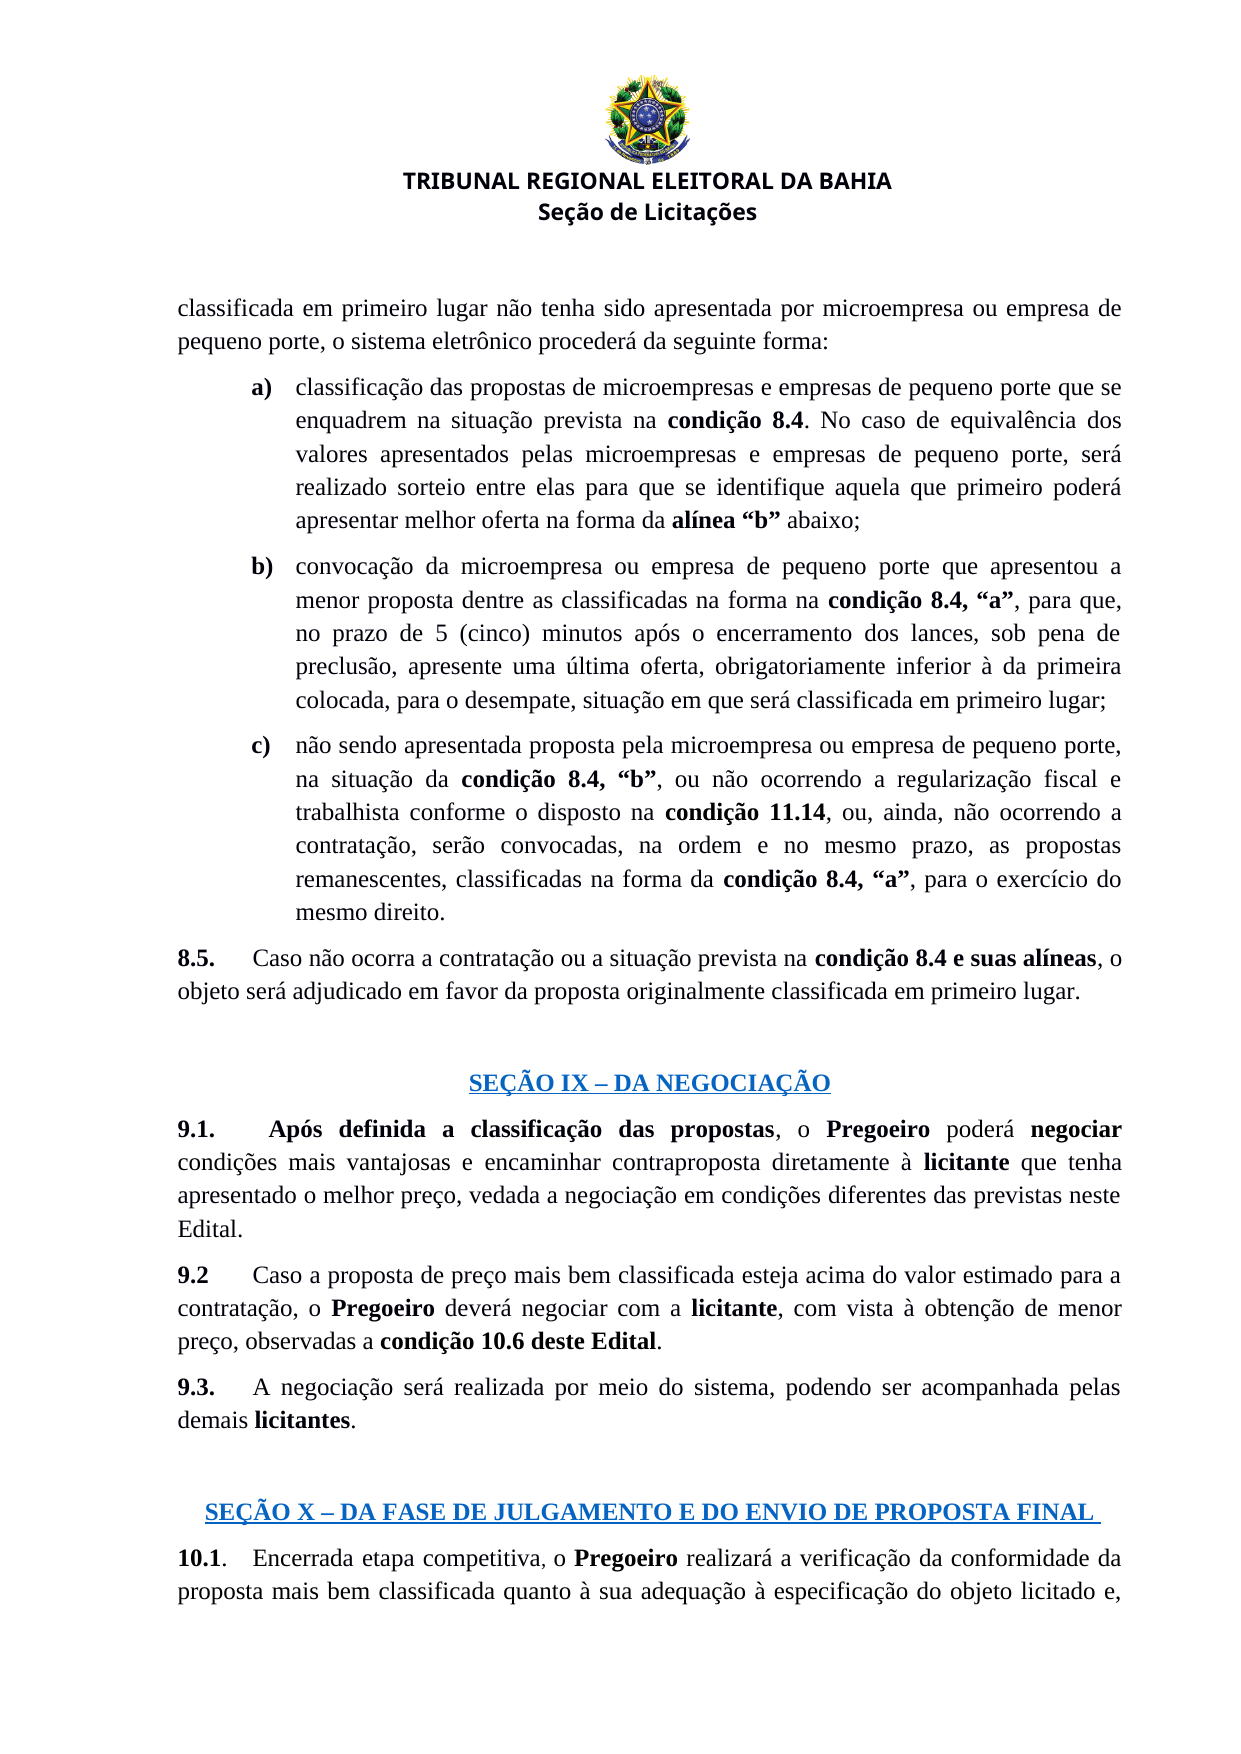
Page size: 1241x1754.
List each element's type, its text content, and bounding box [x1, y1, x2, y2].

list classificação das propostas de microempresas e empresas de pequeno porte que se enquadrem na situação prevista na condição 8.4. No caso de equivalência dos valores apresentados pelas microempresas e empresas de pequeno porte, será realizado sorteio entre elas para que se identifique aquela que primeiro poderá apresentar melhor oferta na forma da alínea “b” abaixo; [251, 369, 1122, 536]
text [177, 1540, 1122, 1606]
text 9.3. A negociação será realizada por meio do sistema, podendo ser acompanhada pelas demais licitantes. [177, 1369, 1122, 1436]
text 9.2 Caso a proposta de preço mais bem classificada esteja acima do valor estimado para a contratação, o Pregoeiro deverá negociar com a licitante, com vista à obtenção de menor preço, observadas a condição 10.6 deste Edital. [177, 1256, 1122, 1356]
list convocação da microempresa ou empresa de pequeno porte que apresentou a menor proposta dentre as classificadas na forma na condição 8.4, “a”, para que, no prazo de 5 (cinco) minutos após o encerramento dos lances, sob pena de preclusão, apresente uma última oferta, obrigatoriamente inferior à da primeira colocada, para o desempate, situação em que será classificada em primeiro lugar; [251, 548, 1122, 715]
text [177, 290, 1122, 356]
text 9.1. Após definida a classificação das propostas, o Pregoeiro poderá negociar condições mais vantajosas e encaminhar contraproposta diretamente à licitante que tenha apresentado o melhor preço, vedada a negociação em condições diferentes das previstas neste Edital. [177, 1111, 1122, 1244]
list não sendo apresentada proposta pela microempresa ou empresa de pequeno porte, na situação da condição 8.4, “b”, ou não ocorrendo a regularização fiscal e trabalhista conforme o disposto na condição 11.14, ou, ainda, não ocorrendo a contratação, serão convocadas, na ordem e no mesmo prazo, as propostas remanescentes, classificadas na forma da condição 8.4, “a”, para o exercício do mesmo direito. [251, 727, 1122, 927]
text 8.5. Caso não ocorra a contratação ou a situação prevista na condição 8.4 e suas alíneas, o objeto será adjudicado em favor da proposta originalmente classificada em primeiro lugar. [177, 940, 1122, 1006]
text SEÇÃO IX – DA NEGOCIAÇÃO [177, 1065, 1122, 1098]
text SEÇÃO X – DA FASE DE JULGAMENTO E DO ENVIO DE PROPOSTA FINAL [177, 1494, 1122, 1527]
